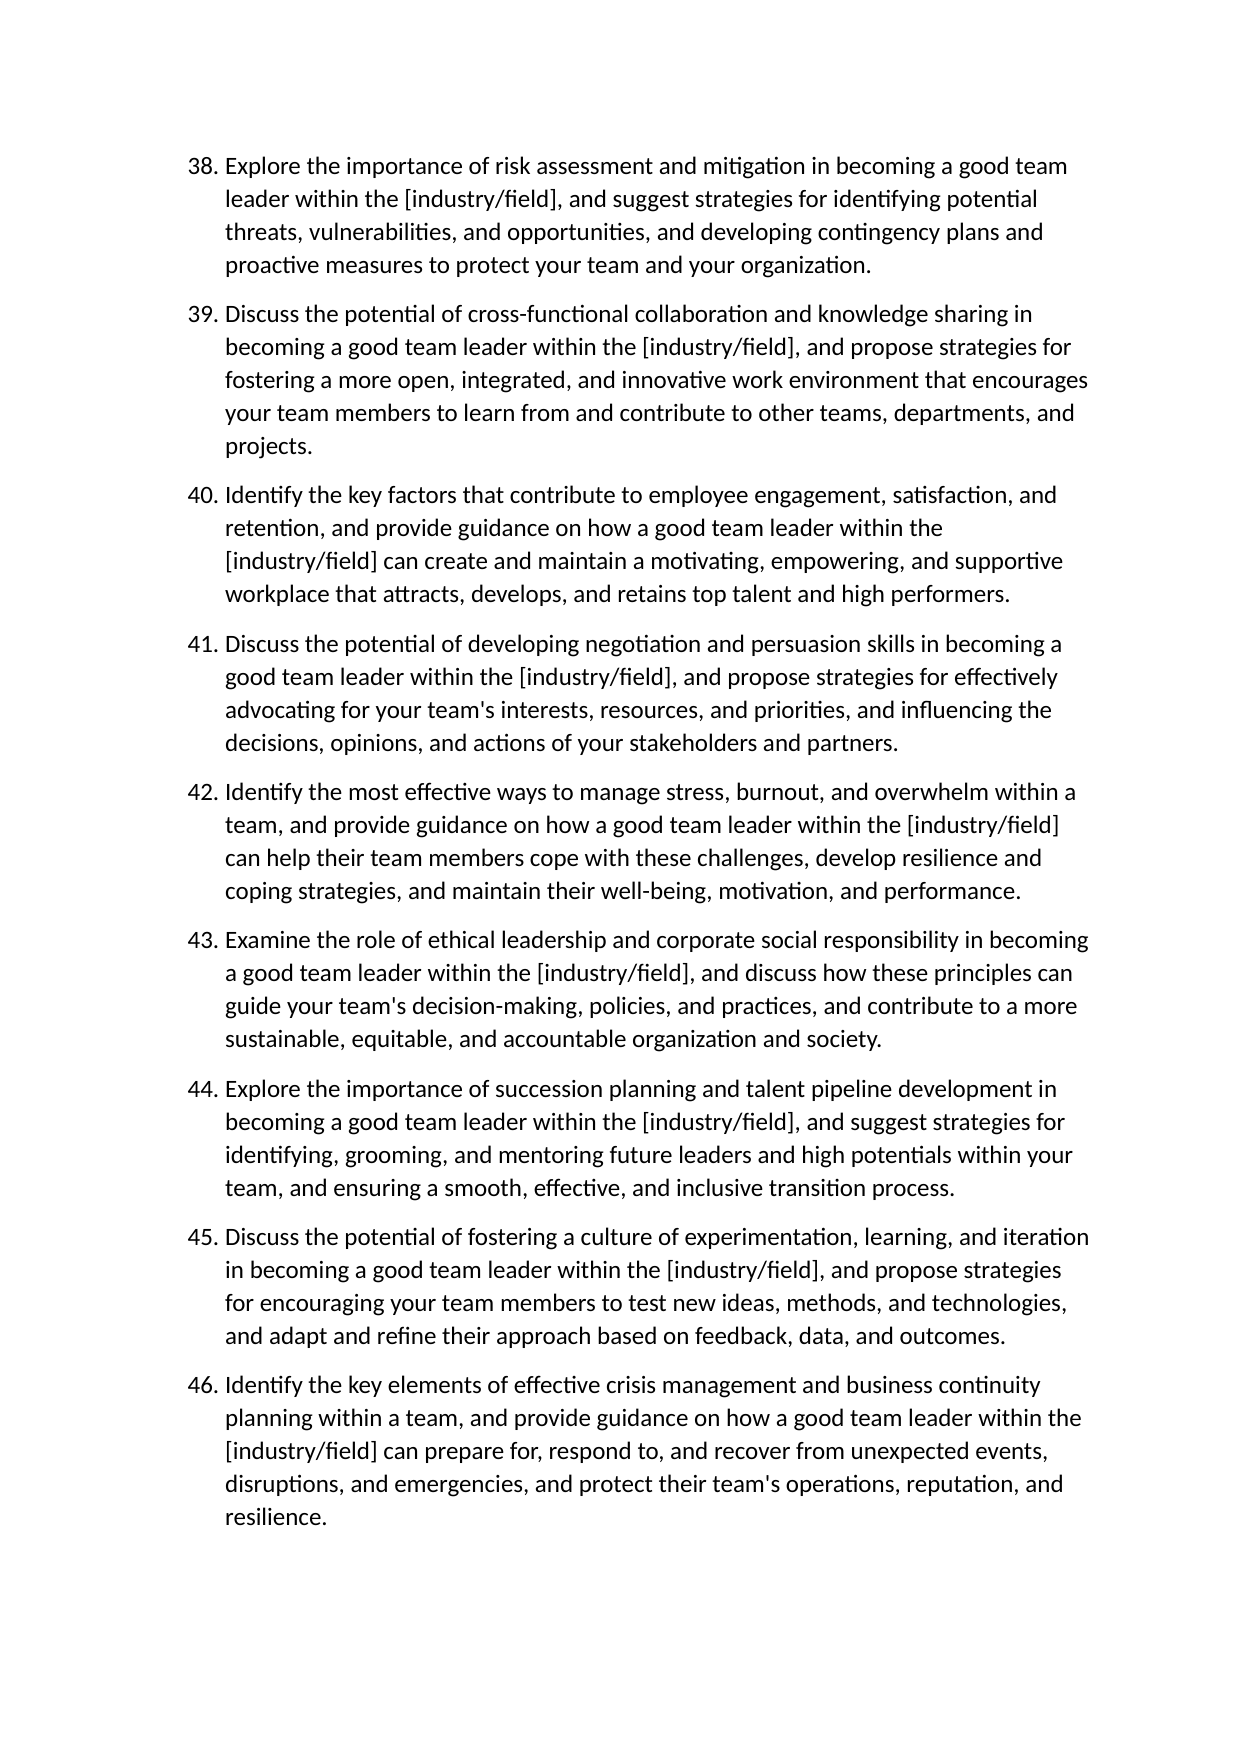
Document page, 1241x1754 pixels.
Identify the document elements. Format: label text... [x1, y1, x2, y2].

list Discuss the potential of fostering a culture of experimentation, learning, and iteration in becoming a good team leader within the [industry/field], and propose strategies for encouraging your team members to test new ideas, methods, and technologies, and adapt and refine their approach based on feedback, data, and outcomes. [187, 1221, 1090, 1351]
list Identify the key factors that contribute to employee engagement, satisfaction, and retention, and provide guidance on how a good team leader within the [industry/field] can create and maintain a motivating, empowering, and supportive workplace that attracts, develops, and retains top talent and high performers. [187, 479, 1090, 609]
list Explore the importance of succession planning and talent pipeline development in becoming a good team leader within the [industry/field], and suggest strategies for identifying, grooming, and mentoring future leaders and high potentials within your team, and ensuring a smooth, effective, and inclusive transition process. [187, 1073, 1090, 1202]
list Identify the most effective ways to manage stress, burnout, and overwhelm within a team, and provide guidance on how a good team leader within the [industry/field] can help their team members cope with these challenges, develop resilience and coping strategies, and maintain their well-being, motivation, and performance. [187, 776, 1090, 906]
list Discuss the potential of cross-functional collaboration and knowledge sharing in becoming a good team leader within the [industry/field], and propose strategies for fostering a more open, integrated, and innovative work environment that encourages your team members to learn from and contribute to other teams, departments, and projects. [187, 298, 1090, 461]
list Identify the key elements of effective crisis management and business continuity planning within a team, and provide guidance on how a good team leader within the [industry/field] can prepare for, respond to, and recover from unexpected events, disruptions, and emergencies, and protect their team's operations, reputation, and resilience. [187, 1369, 1090, 1532]
list Discuss the potential of developing negotiation and persuasion skills in becoming a good team leader within the [industry/field], and propose strategies for effectively advocating for your team's interests, resources, and priorities, and influencing the decisions, opinions, and actions of your stakeholders and partners. [187, 628, 1090, 757]
list Examine the role of ethical leadership and corporate social responsibility in becoming a good team leader within the [industry/field], and discuss how these principles can guide your team's decision-making, policies, and practices, and contribute to a more sustainable, equitable, and accountable organization and society. [187, 924, 1090, 1054]
list Explore the importance of risk assessment and mitigation in becoming a good team leader within the [industry/field], and suggest strategies for identifying potential threats, vulnerabilities, and opportunities, and developing contingency plans and proactive measures to protect your team and your organization. [187, 150, 1090, 279]
